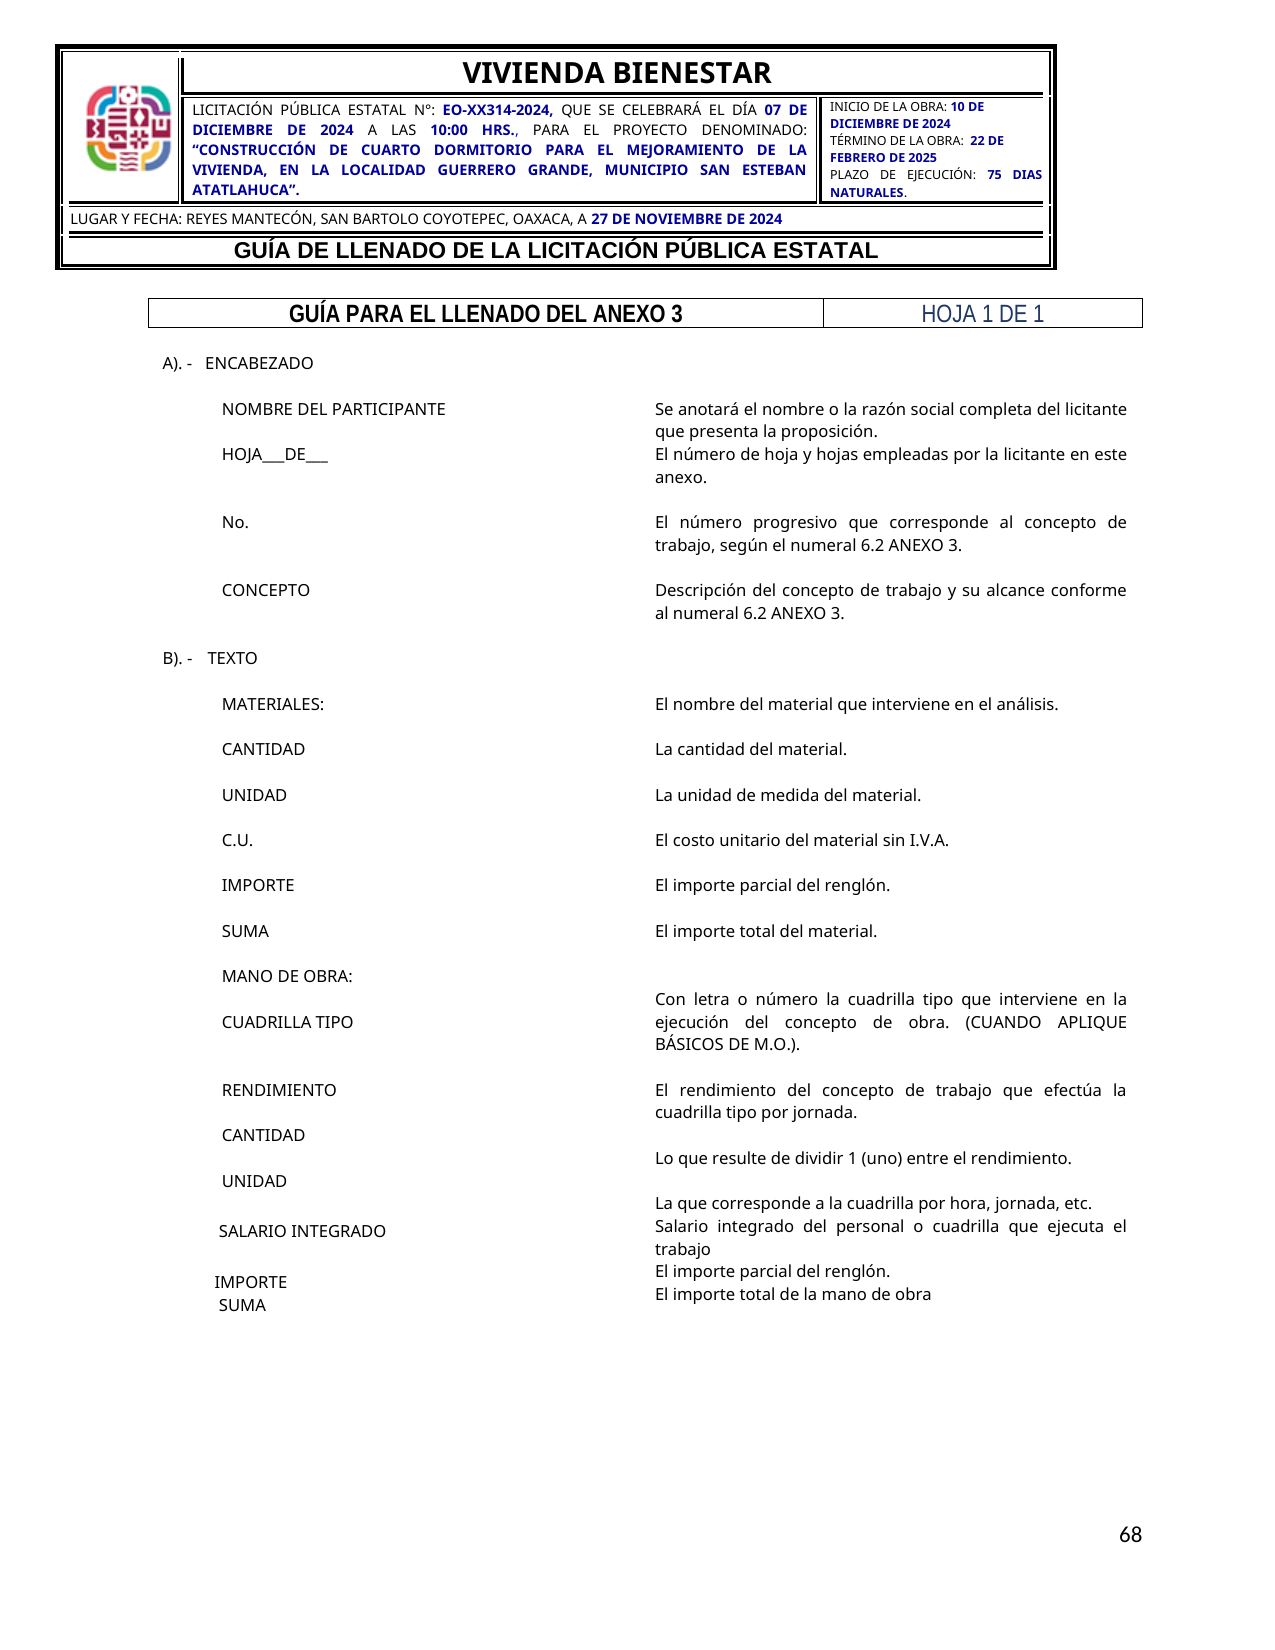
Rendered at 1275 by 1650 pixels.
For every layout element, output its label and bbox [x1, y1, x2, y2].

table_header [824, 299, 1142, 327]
picture [75, 77, 178, 177]
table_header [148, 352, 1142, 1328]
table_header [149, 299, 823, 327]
